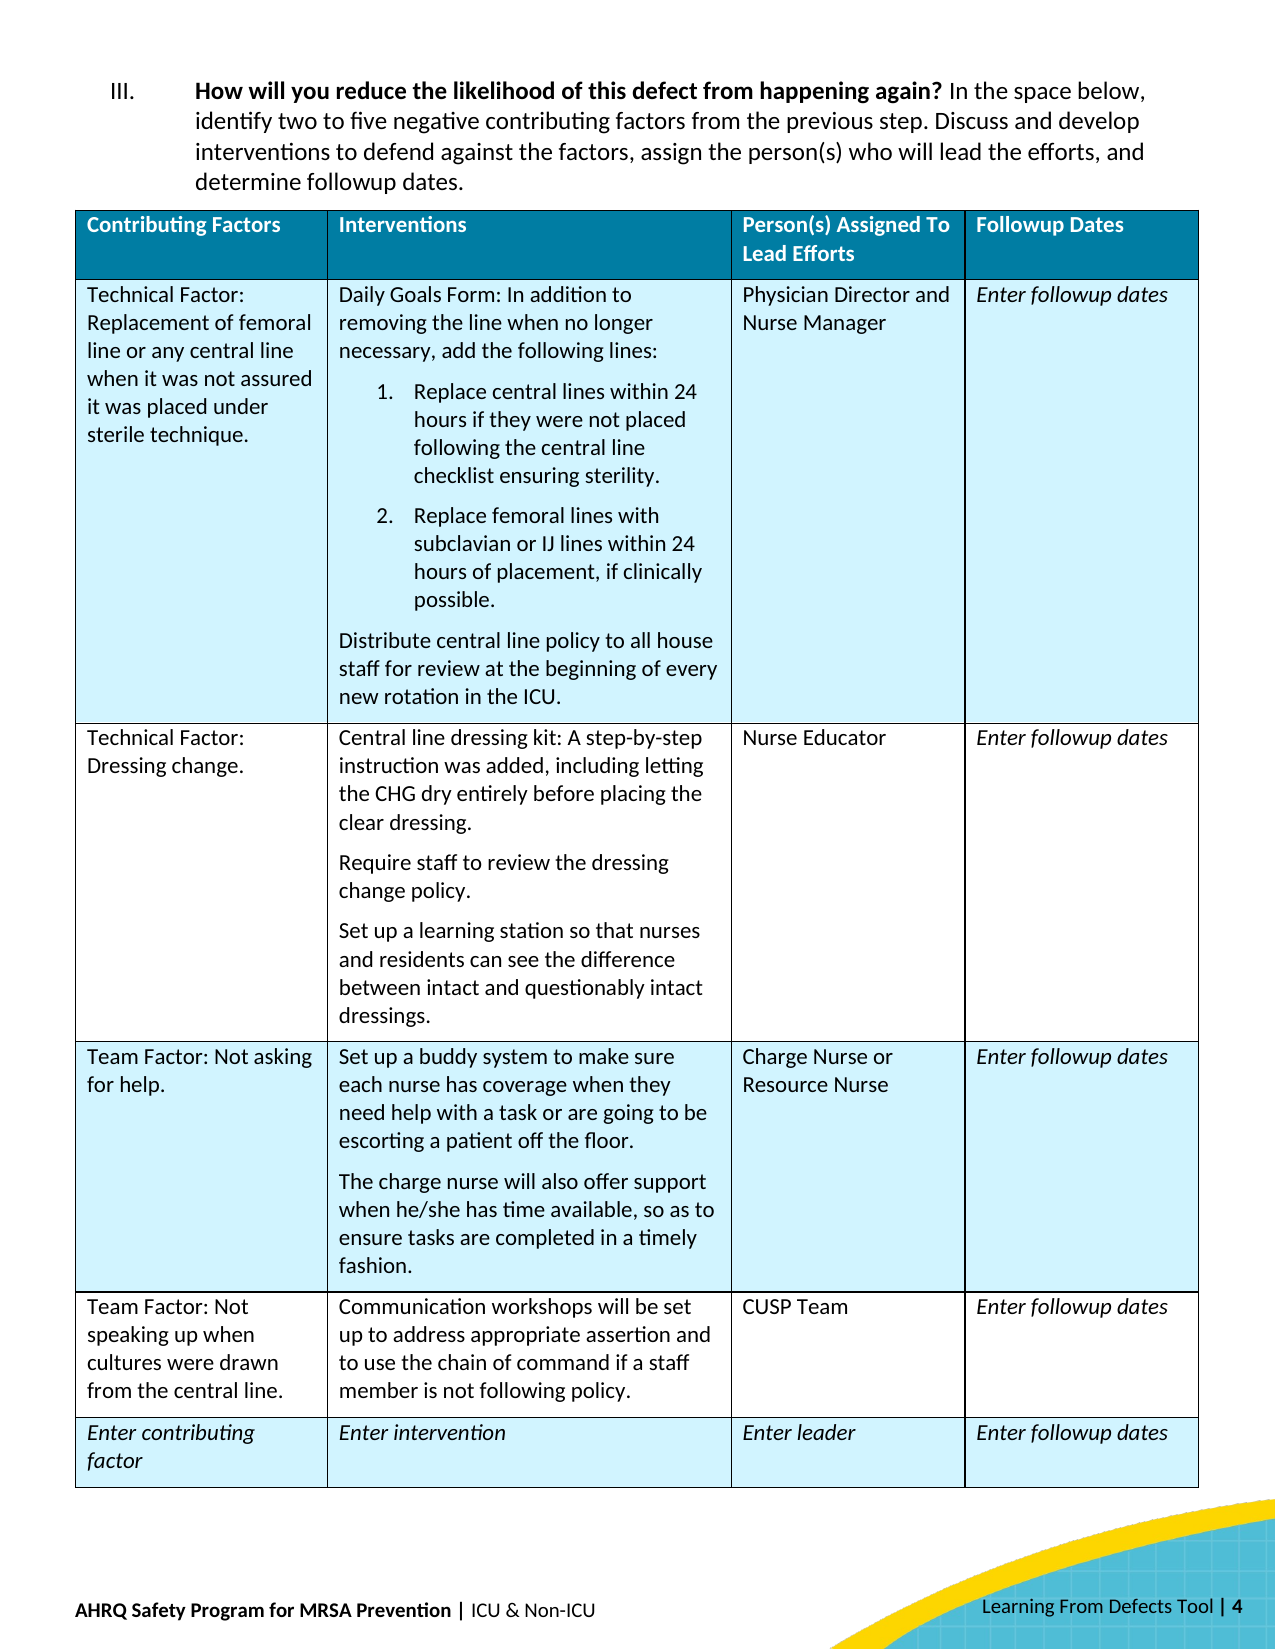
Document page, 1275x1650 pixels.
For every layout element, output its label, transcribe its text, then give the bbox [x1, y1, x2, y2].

table_cell Daily Goals Form: In addition to removing the line when no longer necessary, add the following lines: 1. Replace central lines within 24 hours if they were not placed following the central line checklist ensuring sterility. 2. Replace femoral lines with subclavian or IJ lines within 24 hours of placement, if clinically possible. Distribute central line policy to all house staff for review at the beginning of every new rotation in the ICU. [328, 280, 731, 722]
table_cell Enter followup dates [966, 280, 1198, 722]
table_cell Set up a buddy system to make sure each nurse has coverage when they need help with a task or are going to be escorting a patient off the floor. The charge nurse will also offer support when he/she has time available, so as to ensure tasks are completed in a timely fashion. [328, 1042, 731, 1291]
table_cell Team Factor: Not asking for help. [76, 1042, 327, 1291]
table_cell Enter followup dates [966, 724, 1198, 1041]
table_cell Communication workshops will be set up to address appropriate assertion and to use the chain of command if a staff member is not following policy. [328, 1293, 731, 1417]
table_cell Central line dressing kit: A step-by-step instruction was added, including letting the CHG dry entirely before placing the clear dressing. Require staff to review the dressing change policy. Set up a learning station so that nurses and residents can see the difference between intact and questionably intact dressings. [328, 724, 731, 1041]
table_header Person(s) Assigned To Lead Efforts [732, 211, 964, 279]
table_cell Enter followup dates [966, 1293, 1198, 1417]
list How will you reduce the likelihood of this defect from happening again? In the space below, identify two to five negative contributing factors from the previous step. Discuss and develop interventions to defend against the factors, assign the person(s) who will lead the efforts, and determine followup dates. [135, 75, 1200, 197]
table_header Contributing Factors [76, 211, 327, 279]
table_cell Enter intervention [328, 1418, 731, 1487]
table_cell Enter contributing factor [76, 1418, 327, 1487]
picture [827, 1498, 1275, 1649]
table_cell Enter followup dates [966, 1418, 1198, 1487]
table_header Interventions [328, 211, 731, 279]
table_cell Enter leader [732, 1418, 964, 1487]
table_cell Enter followup dates [966, 1042, 1198, 1291]
table_cell Technical Factor: Dressing change. [76, 724, 327, 1041]
table_header Followup Dates [966, 211, 1198, 279]
table_cell CUSP Team [732, 1293, 964, 1417]
table_cell Physician Director and Nurse Manager [732, 280, 964, 722]
table_cell Technical Factor: Replacement of femoral line or any central line when it was not assured it was placed under sterile technique. [76, 280, 327, 722]
table_cell Team Factor: Not speaking up when cultures were drawn from the central line. [76, 1293, 327, 1417]
table_cell Charge Nurse or Resource Nurse [732, 1042, 964, 1291]
table_cell Nurse Educator [732, 724, 964, 1041]
